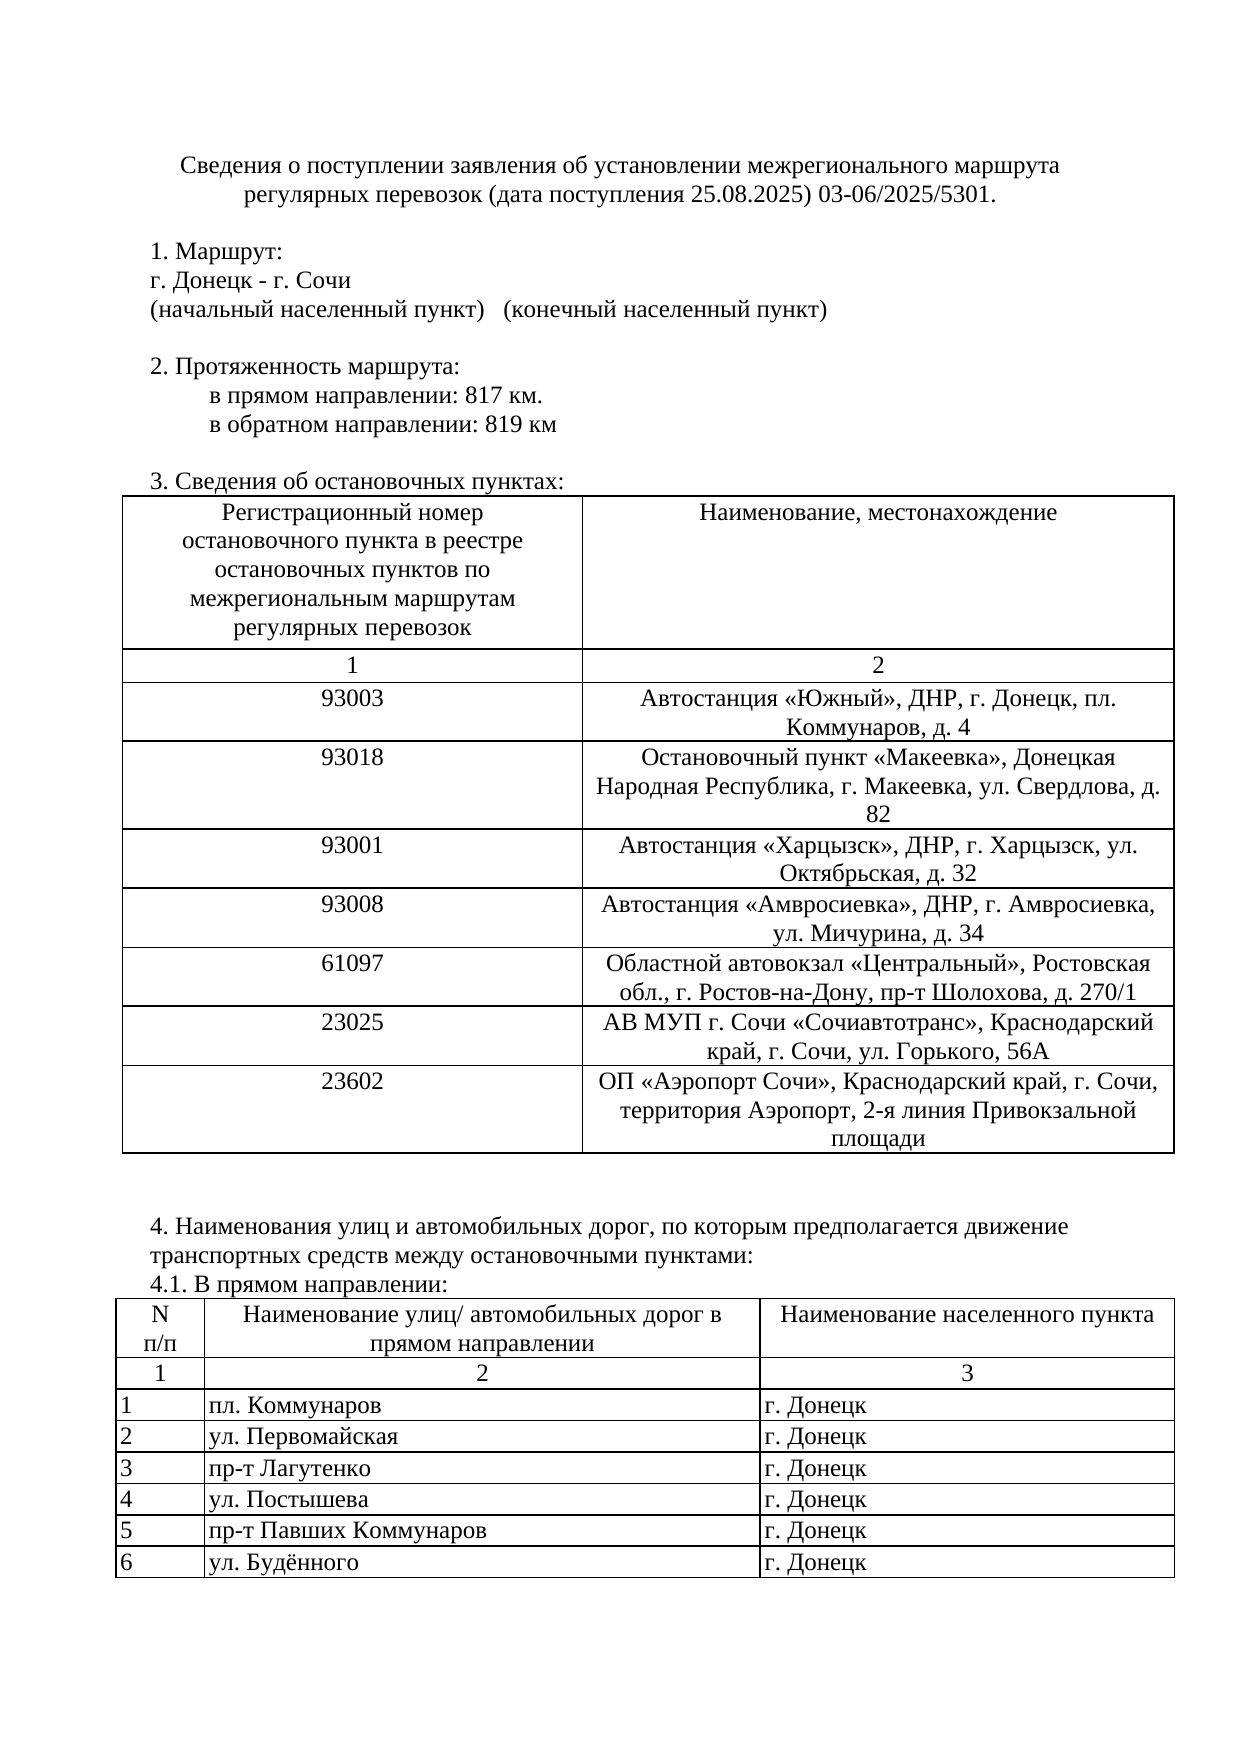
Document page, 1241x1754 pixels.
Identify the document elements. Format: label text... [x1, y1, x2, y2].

table_cell 93001 [123, 830, 582, 887]
table_cell пр-т Лагутенко [205, 1453, 759, 1482]
table_cell г. Донецк [761, 1547, 1174, 1577]
table_cell г. Донецк [761, 1453, 1174, 1482]
table_cell г. Донецк [761, 1390, 1174, 1419]
table_cell 93003 [123, 683, 582, 740]
table_header Наименование, местонахождение [583, 497, 1173, 648]
text (начальный населенный пункт) (конечный населенный пункт) [150, 294, 1090, 322]
table_cell 2 [205, 1358, 759, 1388]
table_cell 3 [761, 1358, 1174, 1388]
table_cell г. Донецк [761, 1484, 1174, 1514]
table_header Регистрационный номер остановочного пункта в реестре остановочных пунктов по межрегиональным маршрутам регулярных перевозок [123, 497, 582, 648]
table_header N п/п [117, 1299, 204, 1357]
text в прямом направлении: 817 км. [150, 380, 1090, 409]
table_cell 2 [117, 1421, 204, 1451]
table_cell Автостанция «Амвросиевка», ДНР, г. Амвросиевка, ул. Мичурина, д. 34 [583, 889, 1173, 946]
text 1. Маршрут: [150, 236, 1090, 265]
table_cell Автостанция «Южный», ДНР, г. Донецк, пл. Коммунаров, д. 4 [583, 683, 1173, 740]
table_cell 23602 [123, 1066, 582, 1152]
table_cell 23025 [123, 1007, 582, 1064]
table_cell ул. Первомайская [205, 1421, 759, 1451]
table_cell 4 [117, 1484, 204, 1514]
table_cell Остановочный пункт «Макеевка», Донецкая Народная Республика, г. Макеевка, ул. Свердлова, д. 82 [583, 742, 1173, 828]
table_cell 5 [117, 1516, 204, 1545]
text Сведения о поступлении заявления об установлении межрегионального маршрута регулярных перевозок (дата поступления 25.08.2025) 03-06/2025/5301. [150, 150, 1090, 207]
table_cell Автостанция «Харцызск», ДНР, г. Харцызск, ул. Октябрьская, д. 32 [583, 830, 1173, 887]
table_cell г. Донецк [761, 1421, 1174, 1451]
table_cell 93008 [123, 889, 582, 946]
table_cell 1 [117, 1390, 204, 1419]
table_cell 1 [123, 650, 582, 681]
table_cell 61097 [123, 948, 582, 1005]
text в обратном направлении: 819 км [150, 409, 1090, 437]
table_cell пл. Коммунаров [205, 1390, 759, 1419]
table_cell АВ МУП г. Сочи «Сочиавтотранс», Краснодарский край, г. Сочи, ул. Горького, 56А [583, 1007, 1173, 1064]
table_cell 3 [117, 1453, 204, 1482]
text 2. Протяженность маршрута: [150, 351, 1090, 380]
table_cell ул. Постышева [205, 1484, 759, 1514]
table_header Наименование населенного пункта [761, 1299, 1174, 1357]
table_cell 93018 [123, 742, 582, 828]
table_cell пр-т Павших Коммунаров [205, 1516, 759, 1545]
table_cell г. Донецк [761, 1516, 1174, 1545]
table_cell 2 [583, 650, 1173, 681]
text г. Донецк - г. Сочи [150, 265, 1090, 294]
table_header Наименование улиц/ автомобильных дорог в прямом направлении [205, 1299, 759, 1357]
text 4.1. В прямом направлении: [150, 1269, 1090, 1298]
table_cell ОП «Аэропорт Сочи», Краснодарский край, г. Сочи, территория Аэропорт, 2-я линия Привокзальной площади [583, 1066, 1173, 1152]
table_cell 6 [117, 1547, 204, 1577]
table_cell ул. Будённого [205, 1547, 759, 1577]
text 3. Сведения об остановочных пунктах: [150, 466, 1090, 495]
table_cell Областной автовокзал «Центральный», Ростовская обл., г. Ростов-на-Дону, пр-т Шолохова, д. 270/1 [583, 948, 1173, 1005]
text 4. Наименования улиц и автомобильных дорог, по которым предполагается движение транспортных средств между остановочными пунктами: [150, 1211, 1090, 1269]
table_cell 1 [117, 1358, 204, 1388]
